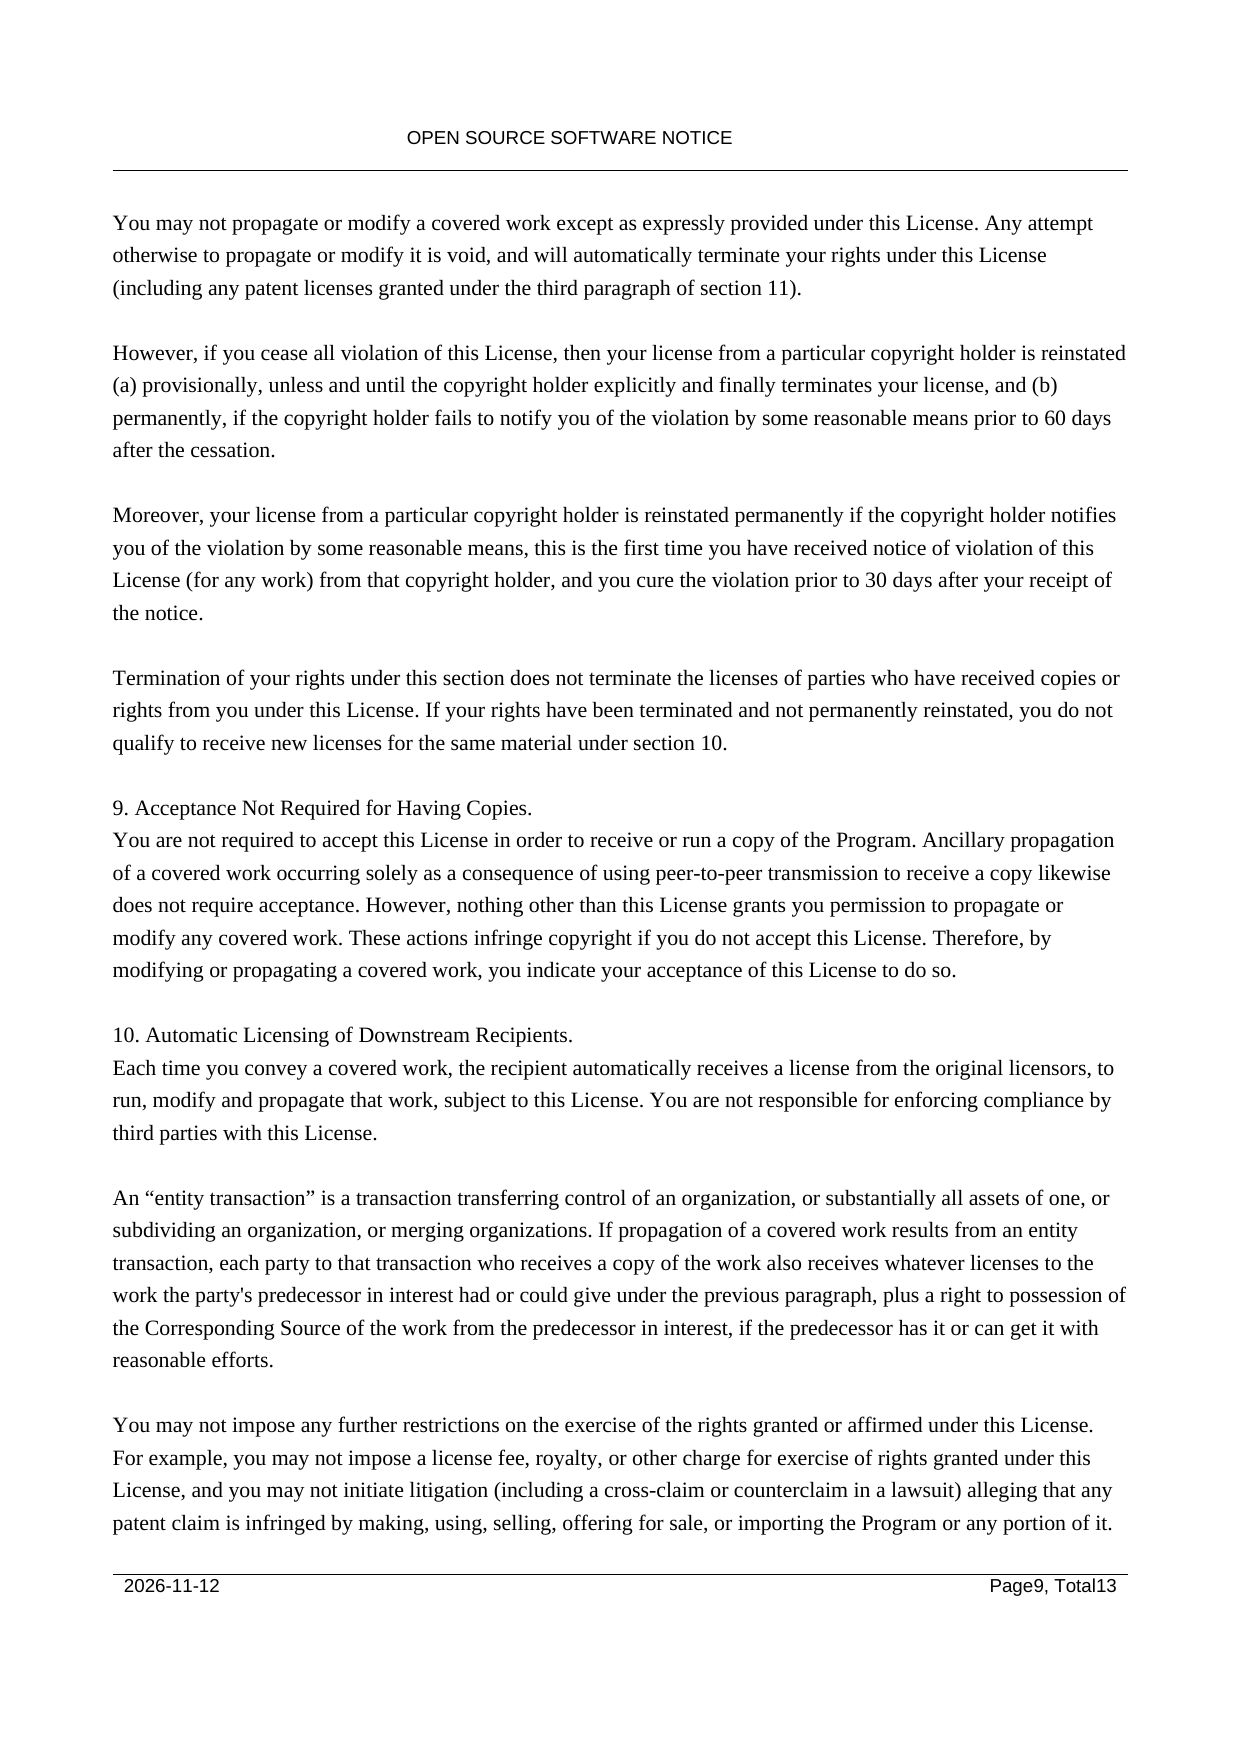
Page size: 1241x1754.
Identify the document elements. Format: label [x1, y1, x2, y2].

text [112, 206, 1128, 1539]
